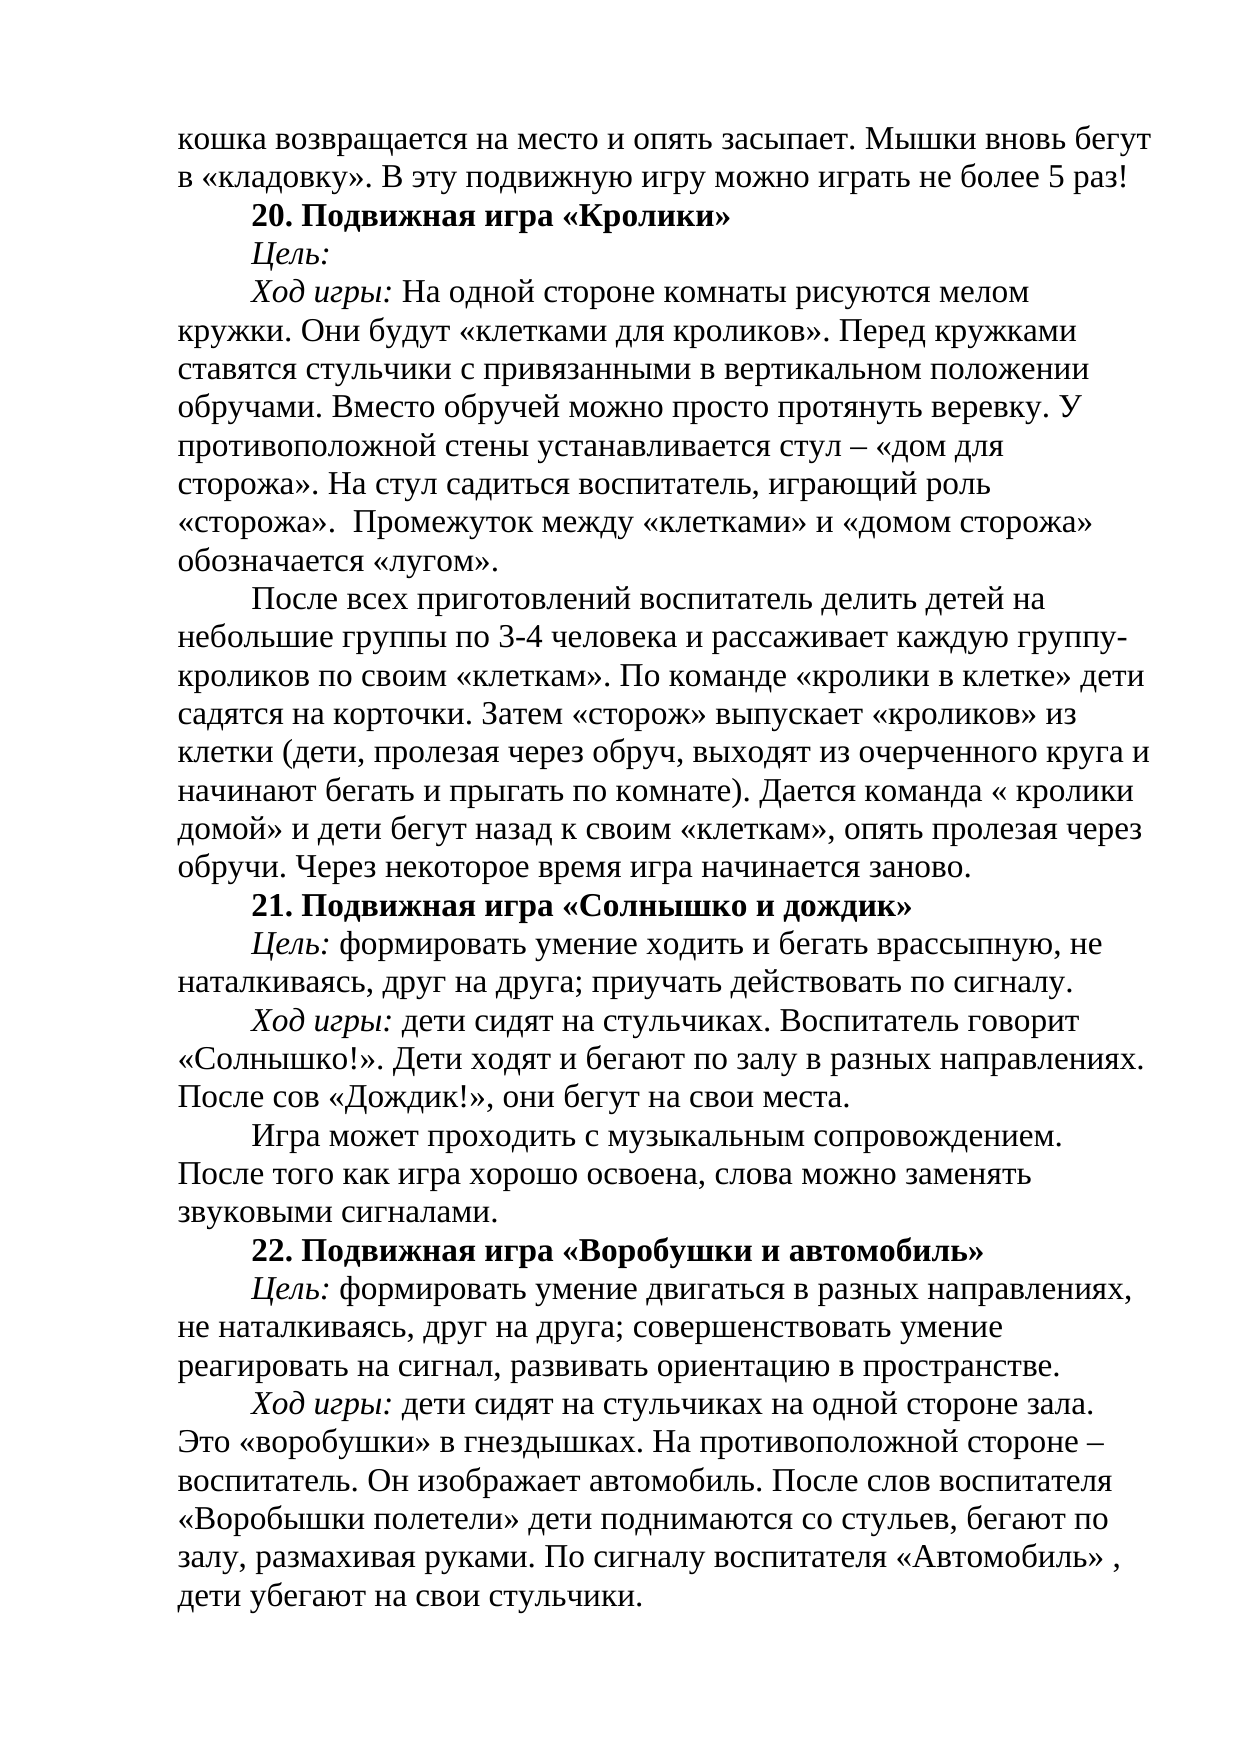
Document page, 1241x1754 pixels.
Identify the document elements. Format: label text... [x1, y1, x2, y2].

text 22. Подвижная игра «Воробушки и автомобиль» [177, 1230, 1152, 1268]
text Ход игры: На одной стороне комнаты рисуются мелом кружки. Они будут «клетками для кроликов». Перед кружками ставятся стульчики с привязанными в вертикальном положении обручами. Вместо обручей можно просто протянуть веревку. У противоположной стены устанавливается стул – «дом для сторожа». На стул садиться воспитатель, играющий роль «сторожа». Промежуток между «клетками» и «домом сторожа» обозначается «лугом». [177, 271, 1152, 578]
text 20. Подвижная игра «Кролики» [177, 195, 1152, 233]
text Ход игры: дети сидят на стульчиках на одной стороне зала. Это «воробушки» в гнездышках. На противоположной стороне – воспитатель. Он изображает автомобиль. После слов воспитателя «Воробышки полетели» дети поднимаются со стульев, бегают по залу, размахивая руками. По сигналу воспитателя «Автомобиль» , дети убегают на свои стульчики. [177, 1383, 1152, 1613]
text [177, 118, 1152, 195]
text Игра может проходить с музыкальным сопровождением. После того как игра хорошо освоена, слова можно заменять звуковыми сигналами. [177, 1115, 1152, 1230]
text Цель: формировать умение ходить и бегать врассыпную, не наталкиваясь, друг на друга; приучать действовать по сигналу. [177, 923, 1152, 1000]
text Цель: [177, 233, 1152, 271]
text После всех приготовлений воспитатель делить детей на небольшие группы по 3-4 человека и рассаживает каждую группу-кроликов по своим «клеткам». По команде «кролики в клетке» дети садятся на корточки. Затем «сторож» выпускает «кроликов» из клетки (дети, пролезая через обруч, выходят из очерченного круга и начинают бегать и прыгать по комнате). Дается команда « кролики домой» и дети бегут назад к своим «клеткам», опять пролезая через обручи. Через некоторое время игра начинается заново. [177, 578, 1152, 885]
text Ход игры: дети сидят на стульчиках. Воспитатель говорит «Солнышко!». Дети ходят и бегают по залу в разных направлениях. После сов «Дождик!», они бегут на свои места. [177, 1000, 1152, 1115]
text Цель: формировать умение двигаться в разных направлениях, не наталкиваясь, друг на друга; совершенствовать умение реагировать на сигнал, развивать ориентацию в пространстве. [177, 1268, 1152, 1383]
text 21. Подвижная игра «Солнышко и дождик» [177, 885, 1152, 923]
